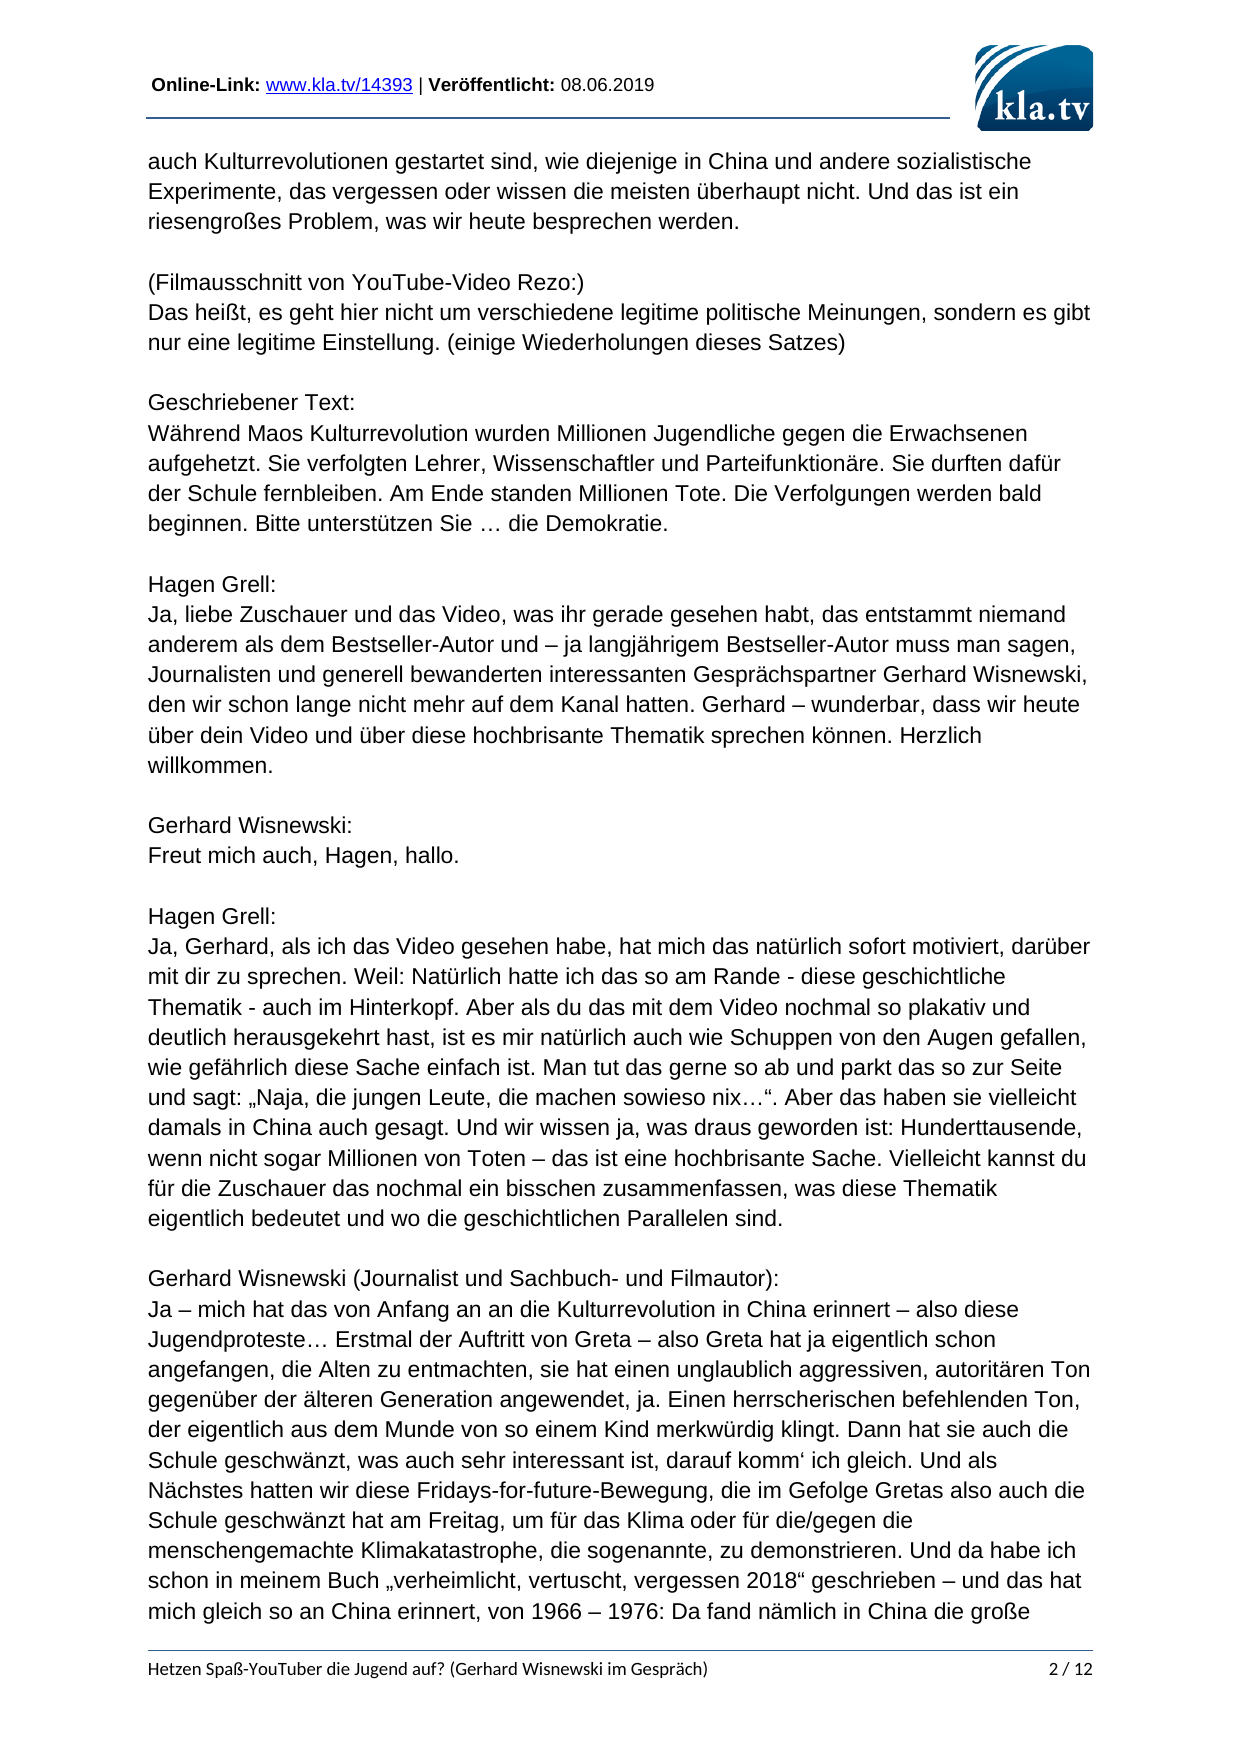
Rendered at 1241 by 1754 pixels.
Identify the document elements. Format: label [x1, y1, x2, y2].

text [148, 148, 1093, 1624]
